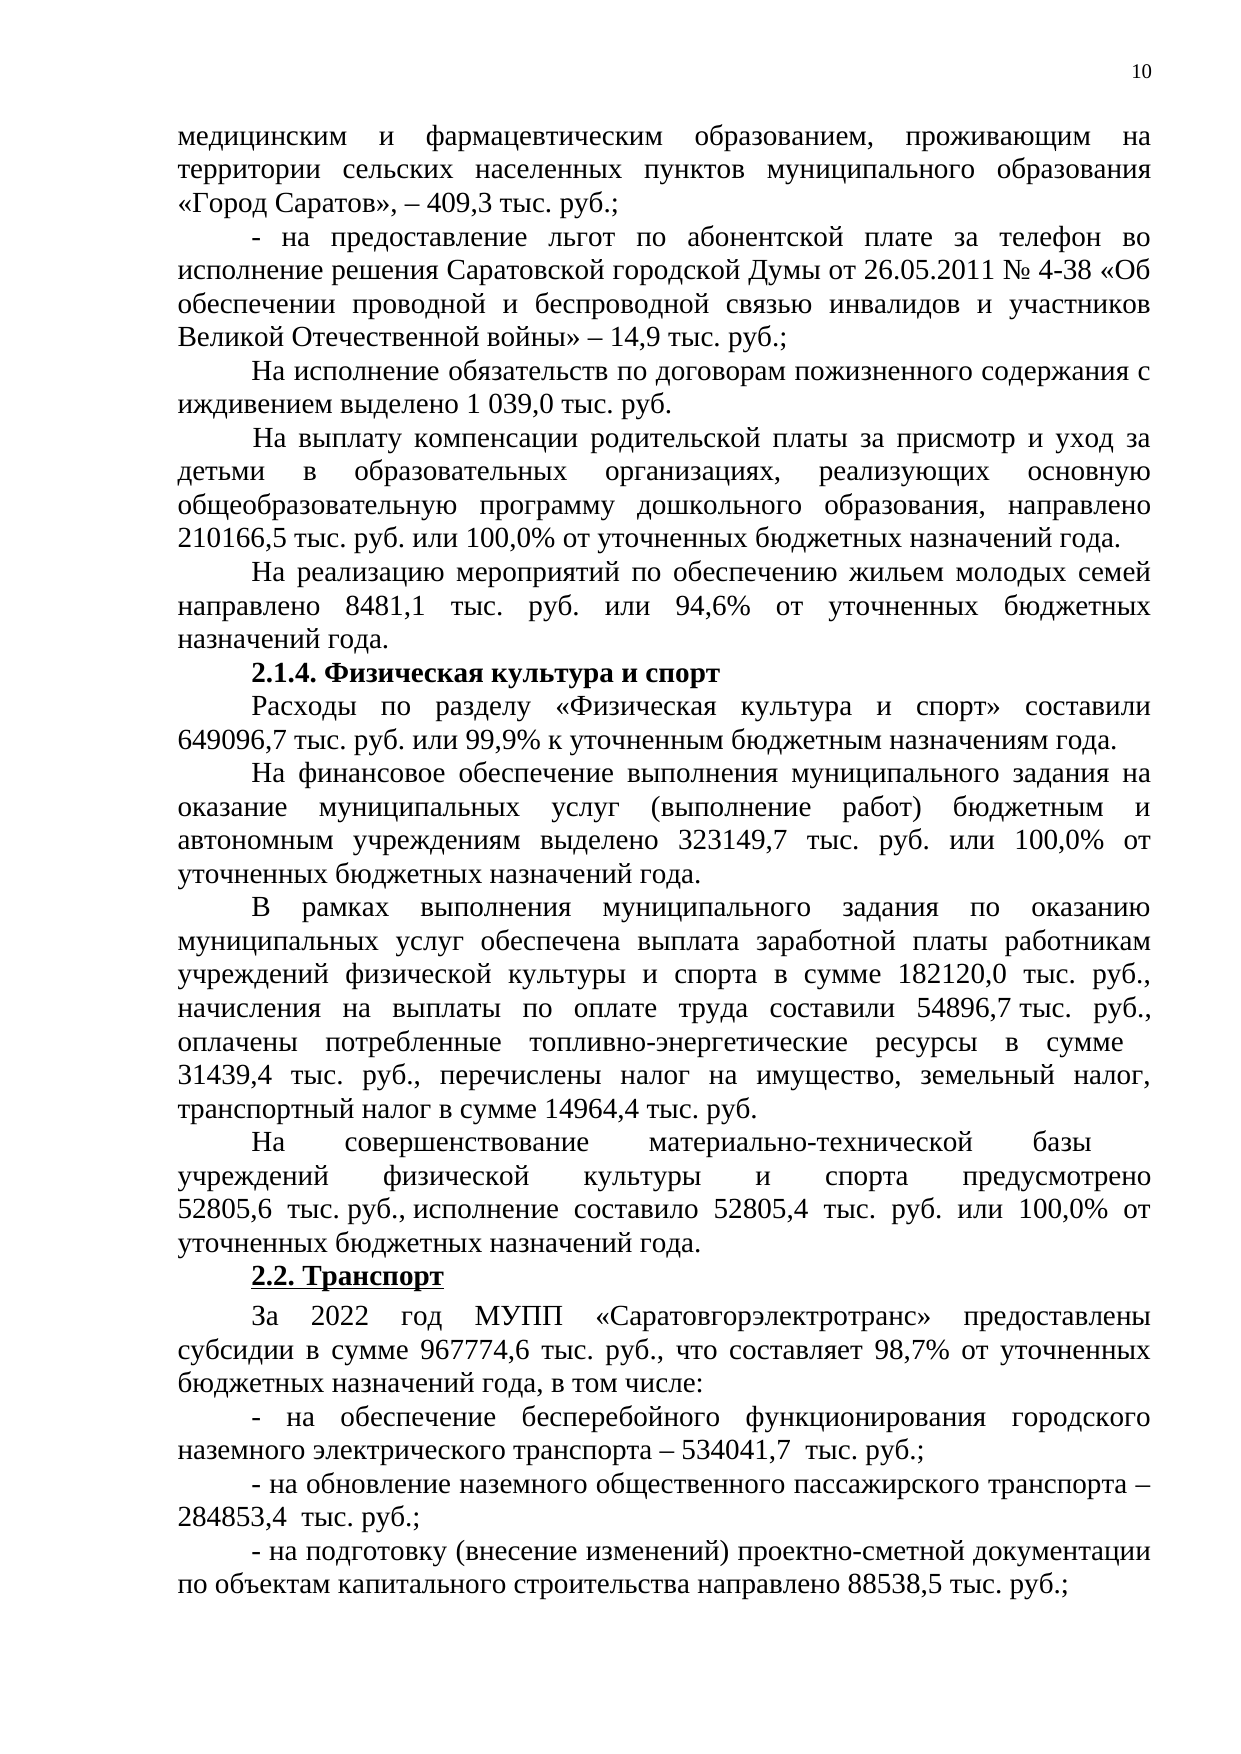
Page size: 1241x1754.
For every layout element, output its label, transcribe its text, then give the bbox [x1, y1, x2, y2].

text Расходы по разделу «Физическая культура и спорт» составили 649096,7 тыс. руб. или 99,9% к уточненным бюджетным назначениям года. [177, 688, 1152, 755]
text 2.2. Транспорт [177, 1258, 1152, 1292]
text На исполнение обязательств по договорам пожизненного содержания с иждивением выделено 1 039,0 тыс. руб. [177, 353, 1152, 420]
text - на обновление наземного общественного пассажирского транспорта –284853,4 тыс. руб.; [177, 1466, 1152, 1533]
text - на обеспечение бесперебойного функционирования городского наземного электрического транспорта – 534041,7 тыс. руб.; [177, 1399, 1152, 1466]
text За 2022 год МУПП «Саратовгорэлектротранс» предоставлены субсидии в сумме 967774,6 тыс. руб., что составляет 98,7% от уточненных бюджетных назначений года, в том числе: [177, 1298, 1152, 1399]
text В рамках выполнения муниципального задания по оказанию муниципальных услуг обеспечена выплата заработной платы работникам учреждений физической культуры и спорта в сумме 182120,0 тыс. руб., начисления на выплаты по оплате труда составили 54896,7 тыс. руб., оплачены потребленные топливно-энергетические ресурсы в сумме 31439,4 тыс. руб., перечислены налог на имущество, земельный налог, транспортный налог в сумме 14964,4 тыс. руб. [177, 889, 1152, 1124]
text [177, 118, 1152, 219]
text На совершенствование материально-технической базы учреждений физической культуры и спорта предусмотрено 52805,6 тыс. руб., исполнение составило 52805,4 тыс. руб. или 100,0% от уточненных бюджетных назначений года. [177, 1124, 1152, 1258]
text - на подготовку (внесение изменений) проектно-сметной документации по объектам капитального строительства направлено 88538,5 тыс. руб.; [177, 1533, 1152, 1600]
text - на предоставление льгот по абонентской плате за телефон во исполнение решения Саратовской городской Думы от 26.05.2011 № 4-38 «Об обеспечении проводной и беспроводной связью инвалидов и участников Великой Отечественной войны» – 14,9 тыс. руб.; [177, 219, 1152, 353]
text На реализацию мероприятий по обеспечению жильем молодых семей направлено 8481,1 тыс. руб. или 94,6% от уточненных бюджетных назначений года. [177, 554, 1152, 655]
text 2.1.4. Физическая культура и спорт [177, 655, 1152, 688]
text На финансовое обеспечение выполнения муниципального задания на оказание муниципальных услуг (выполнение работ) бюджетным и автономным учреждениям выделено 323149,7 тыс. руб. или 100,0% от уточненных бюджетных назначений года. [177, 755, 1152, 889]
text На выплату компенсации родительской платы за присмотр и уход за детьми в образовательных организациях, реализующих основную общеобразовательную программу дошкольного образования, направлено 210166,5 тыс. руб. или 100,0% от уточненных бюджетных назначений года. [177, 420, 1152, 554]
